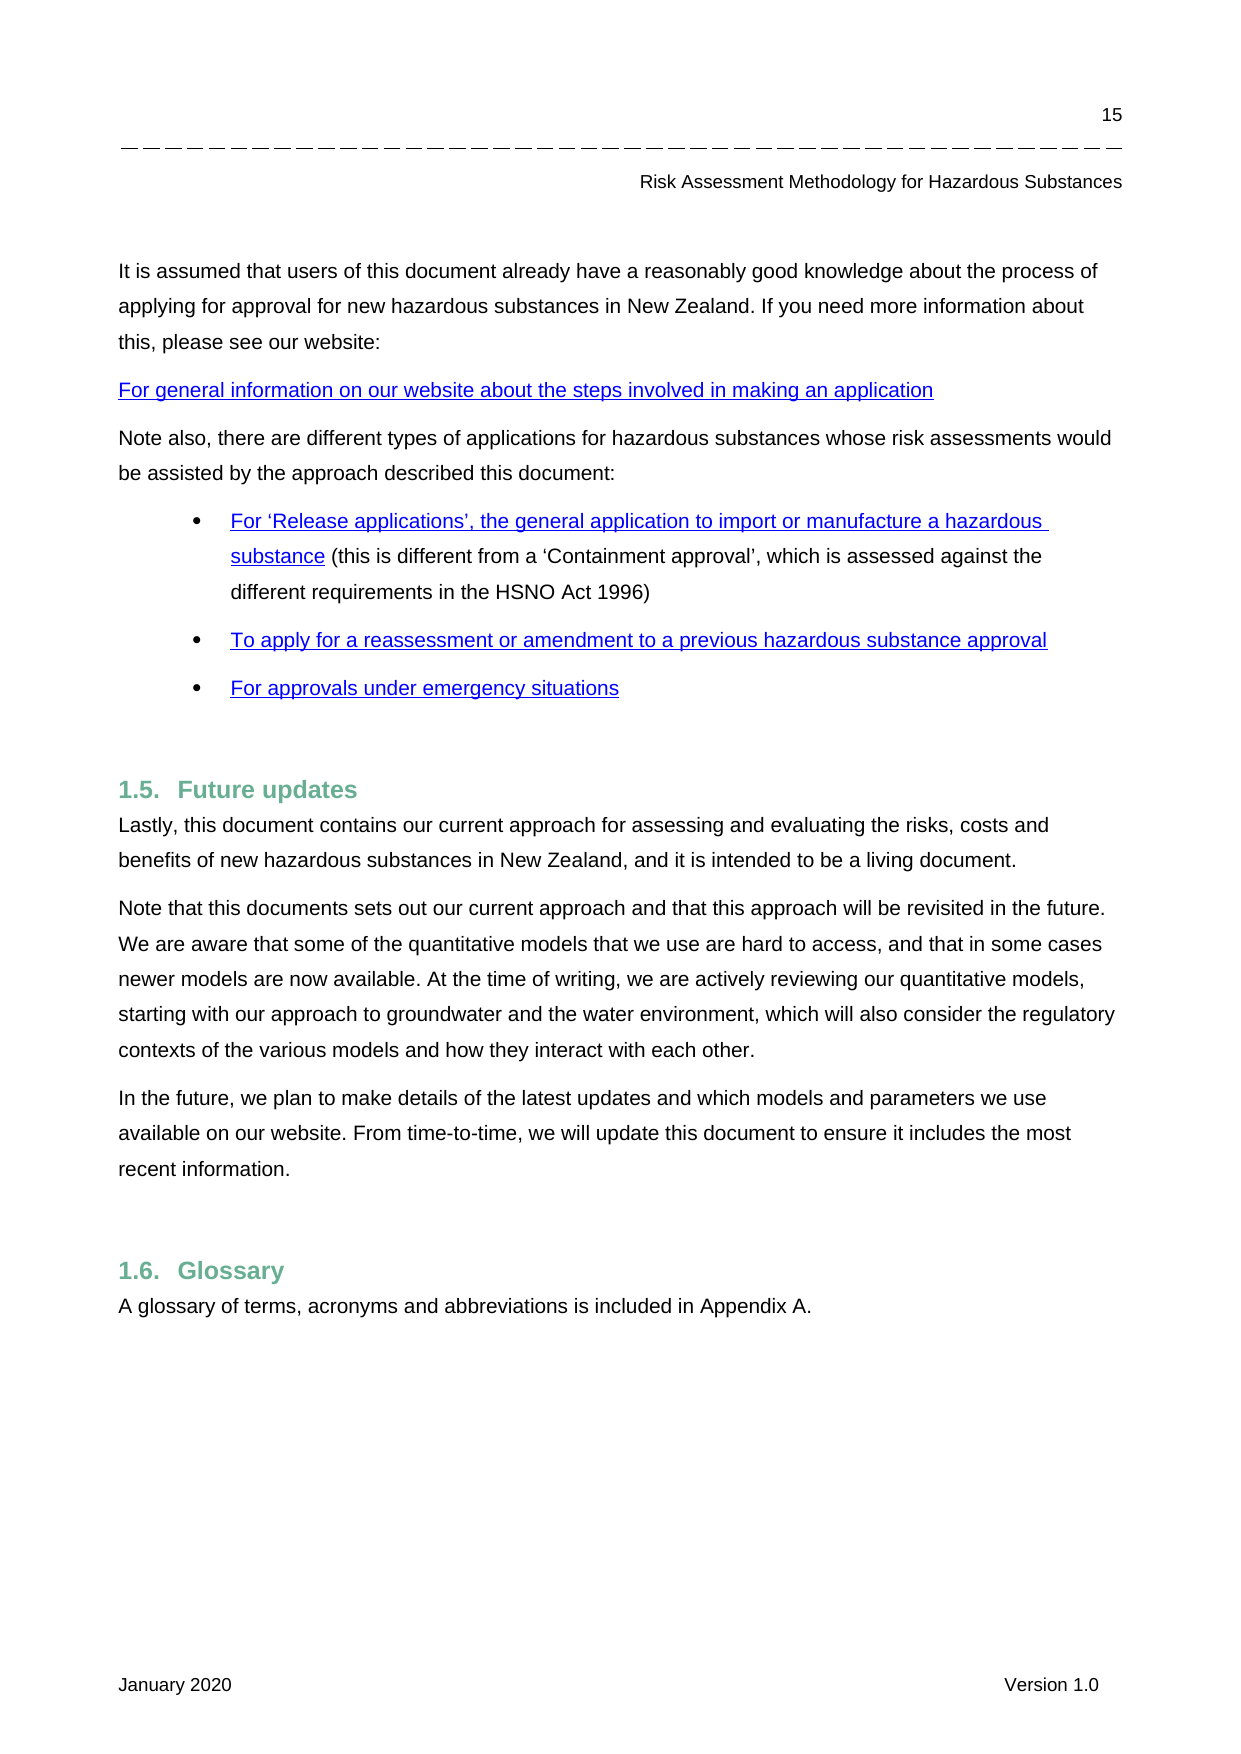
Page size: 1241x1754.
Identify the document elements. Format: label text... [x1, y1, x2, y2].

text It is assumed that users of this document already have a reasonably good knowledge about the process of applying for approval for new hazardous substances in New Zealand. If you need more information about this, please see our website: [118, 250, 1122, 356]
subtitle Glossary [118, 1256, 1122, 1285]
text Note also, there are different types of applications for hazardous substances whose risk assessments would be assisted by the approach described this document: [118, 417, 1122, 488]
text Note that this documents sets out our current approach and that this approach will be revisited in the future. We are aware that some of the quantitative models that we use are hard to access, and that in some cases newer models are now available. At the time of writing, we are actively reviewing our quantitative models, starting with our approach to groundwater and the water environment, which will also consider the regulatory contexts of the various models and how they interact with each other. [118, 887, 1122, 1064]
list For approvals under emergency situations [193, 667, 1122, 702]
list For ‘Release applications’, the general application to import or manufacture a hazardous substance (this is different from a ‘Containment approval’, which is assessed against the different requirements in the HSNO Act 1996) [193, 500, 1122, 606]
text For general information on our website about the steps involved in making an application [118, 369, 1122, 404]
subtitle Future updates [118, 775, 1122, 804]
list To apply for a reassessment or amendment to a previous hazardous substance approval [193, 619, 1122, 654]
text A glossary of terms, acronyms and abbreviations is included in Appendix A. [118, 1285, 1122, 1320]
text In the future, we plan to make details of the latest updates and which models and parameters we use available on our website. From time-to-time, we will update this document to ensure it includes the most recent information. [118, 1077, 1122, 1183]
text Lastly, this document contains our current approach for assessing and evaluating the risks, costs and benefits of new hazardous substances in New Zealand, and it is intended to be a living document. [118, 804, 1122, 875]
